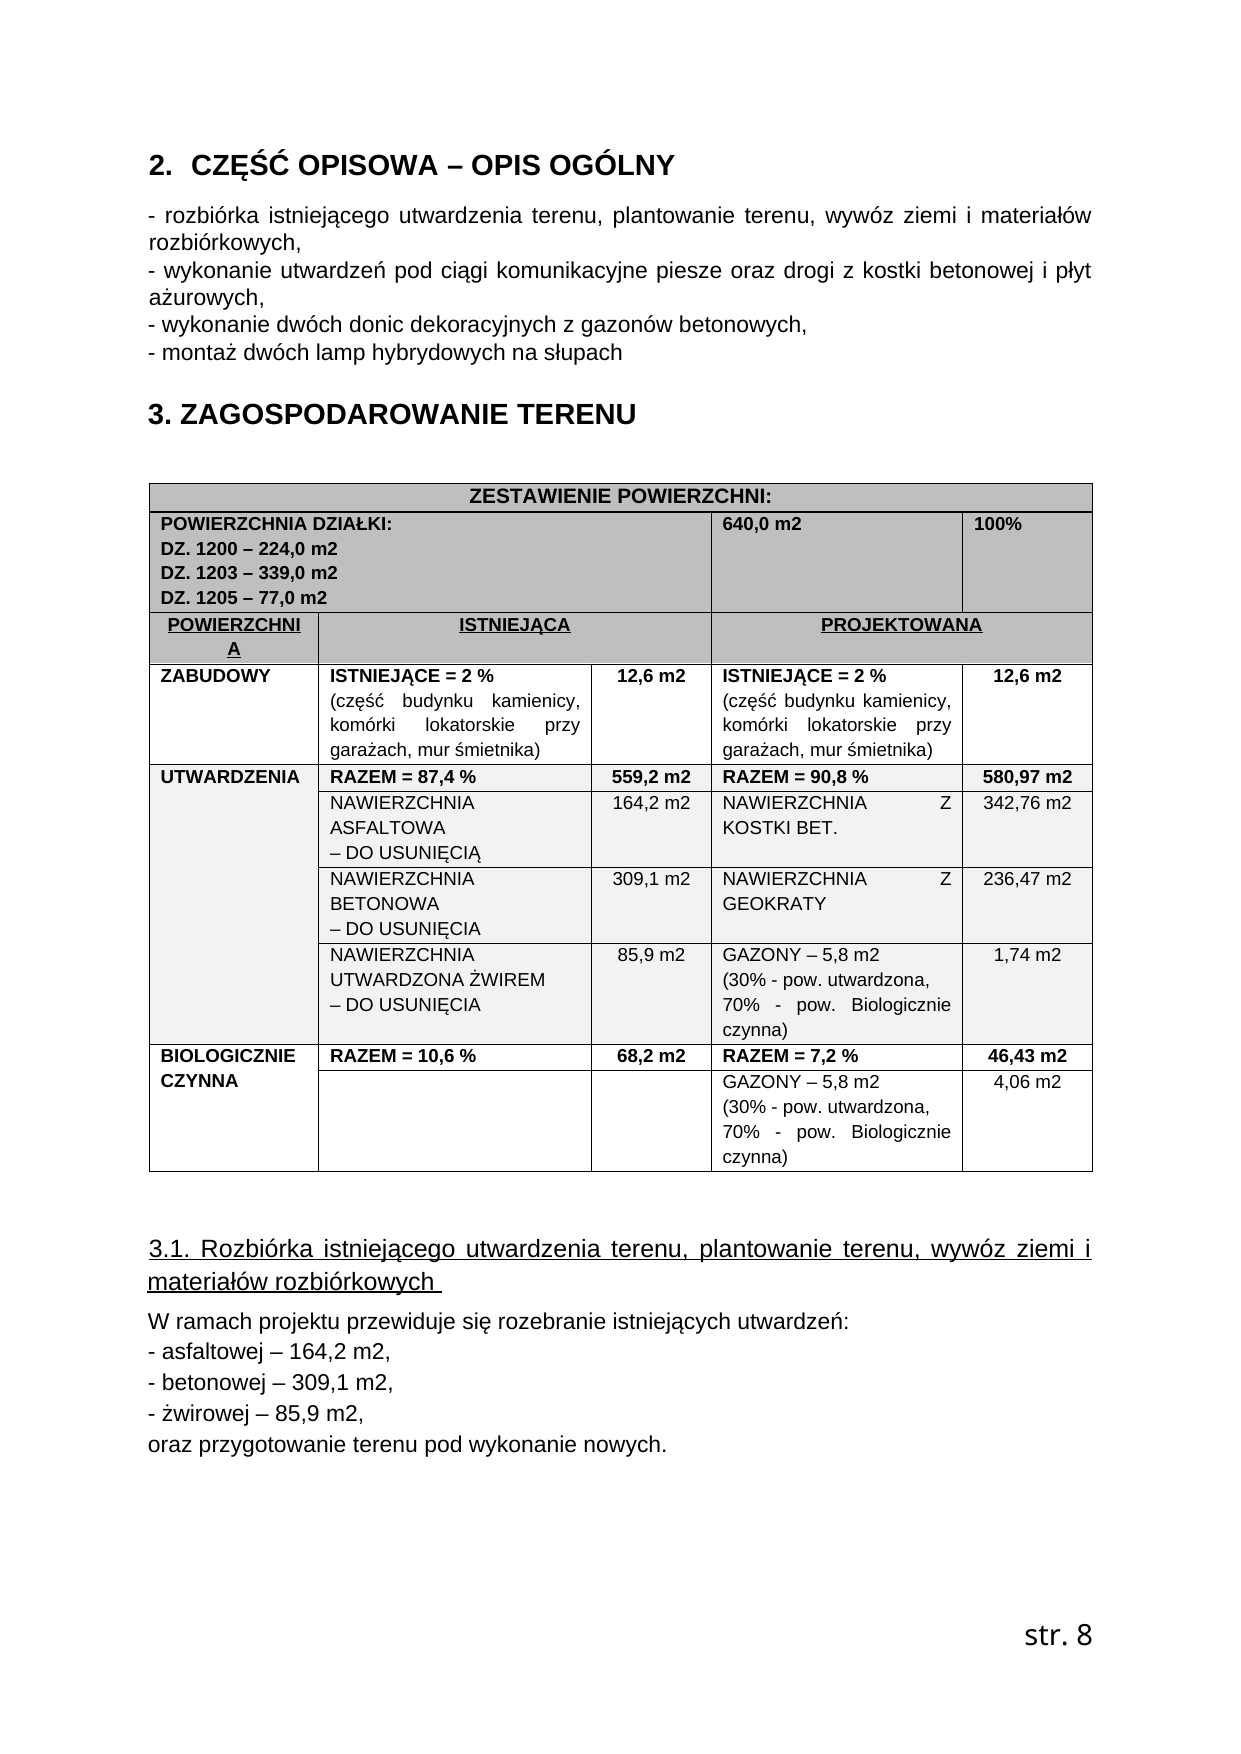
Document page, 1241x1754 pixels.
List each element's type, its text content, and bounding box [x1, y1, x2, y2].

table_cell 164,2 m2 [592, 792, 711, 867]
table_cell ISTNIEJĄCE = 2 % (część budynku kamienicy, komórki lokatorskie przy garażach, mur śmietnika) [712, 665, 962, 764]
table_cell 640,0 m2 [712, 513, 962, 612]
table_cell 559,2 m2 [592, 765, 711, 791]
table_cell UTWARDZENIA [150, 765, 318, 1044]
table_cell 309,1 m2 [592, 868, 711, 943]
table_header ZESTAWIENIE POWIERZCHNI: [150, 484, 1092, 511]
table_cell RAZEM = 90,8 % [712, 765, 962, 791]
table_cell GAZONY – 5,8 m2 (30% - pow. utwardzona, 70% - pow. Biologicznie czynna) [712, 944, 962, 1044]
subtitle 3. ZAGOSPODAROWANIE TERENU [148, 397, 1093, 431]
table_cell RAZEM = 10,6 % [319, 1045, 591, 1070]
table_cell 342,76 m2 [963, 792, 1092, 867]
table_cell POWIERZCHNIA [150, 613, 318, 663]
table_cell 68,2 m2 [592, 1045, 711, 1070]
table_cell NAWIERZCHNIA BETONOWA – DO USUNIĘCIA [319, 868, 591, 943]
text - wykonanie dwóch donic dekoracyjnych z gazonów betonowych, [148, 311, 1093, 338]
subtitle CZĘŚĆ OPISOWA – OPIS OGÓLNY [148, 148, 1093, 181]
table_cell NAWIERZCHNIA Z GEOKRATY [712, 868, 962, 943]
text - asfaltowej – 164,2 m2, [148, 1338, 1093, 1365]
text W ramach projektu przewiduje się rozebranie istniejących utwardzeń: [148, 1308, 1093, 1334]
table_cell ISTNIEJĄCE = 2 % (część budynku kamienicy, komórki lokatorskie przy garażach, mur śmietnika) [319, 665, 591, 764]
table_cell ISTNIEJĄCA [319, 613, 711, 663]
text oraz przygotowanie terenu pod wykonanie nowych. [148, 1431, 1093, 1457]
table_cell [319, 1071, 591, 1171]
table_cell 100% [963, 513, 1092, 612]
text - montaż dwóch lamp hybrydowych na słupach [148, 339, 1093, 365]
table_cell NAWIERZCHNIA ASFALTOWA – DO USUNIĘCIĄ [319, 792, 591, 867]
table_cell POWIERZCHNIA DZIAŁKI: DZ. 1200 – 224,0 m2 DZ. 1203 – 339,0 m2 DZ. 1205 – 77,0 m2 [150, 513, 711, 612]
table_cell RAZEM = 87,4 % [319, 765, 591, 791]
table_cell NAWIERZCHNIA Z KOSTKI BET. [712, 792, 962, 867]
text - żwirowej – 85,9 m2, [148, 1400, 1093, 1426]
text - betonowej – 309,1 m2, [148, 1369, 1093, 1395]
table_cell 236,47 m2 [963, 868, 1092, 943]
table_cell 46,43 m2 [963, 1045, 1092, 1070]
subtitle 3.1. Rozbiórka istniejącego utwardzenia terenu, plantowanie terenu, wywóz ziemi i materiałów rozbiórkowych [147, 1233, 1093, 1295]
table_cell 4,06 m2 [963, 1071, 1092, 1171]
table_cell RAZEM = 7,2 % [712, 1045, 962, 1070]
table_cell NAWIERZCHNIA UTWARDZONA ŻWIREM – DO USUNIĘCIA [319, 944, 591, 1044]
text - wykonanie utwardzeń pod ciągi komunikacyjne piesze oraz drogi z kostki betonowej i płyt ażurowych, [148, 257, 1093, 310]
table_cell [592, 1071, 711, 1171]
table_cell ZABUDOWY [150, 665, 318, 764]
table_cell BIOLOGICZNIE CZYNNA [150, 1045, 318, 1171]
table_cell 12,6 m2 [592, 665, 711, 764]
table_cell 580,97 m2 [963, 765, 1092, 791]
text - rozbiórka istniejącego utwardzenia terenu, plantowanie terenu, wywóz ziemi i materiałów rozbiórkowych, [148, 202, 1093, 256]
table_cell 12,6 m2 [963, 665, 1092, 764]
table_cell 1,74 m2 [963, 944, 1092, 1044]
table_cell GAZONY – 5,8 m2 (30% - pow. utwardzona, 70% - pow. Biologicznie czynna) [712, 1071, 962, 1171]
table_cell PROJEKTOWANA [712, 613, 1092, 663]
table_cell 85,9 m2 [592, 944, 711, 1044]
